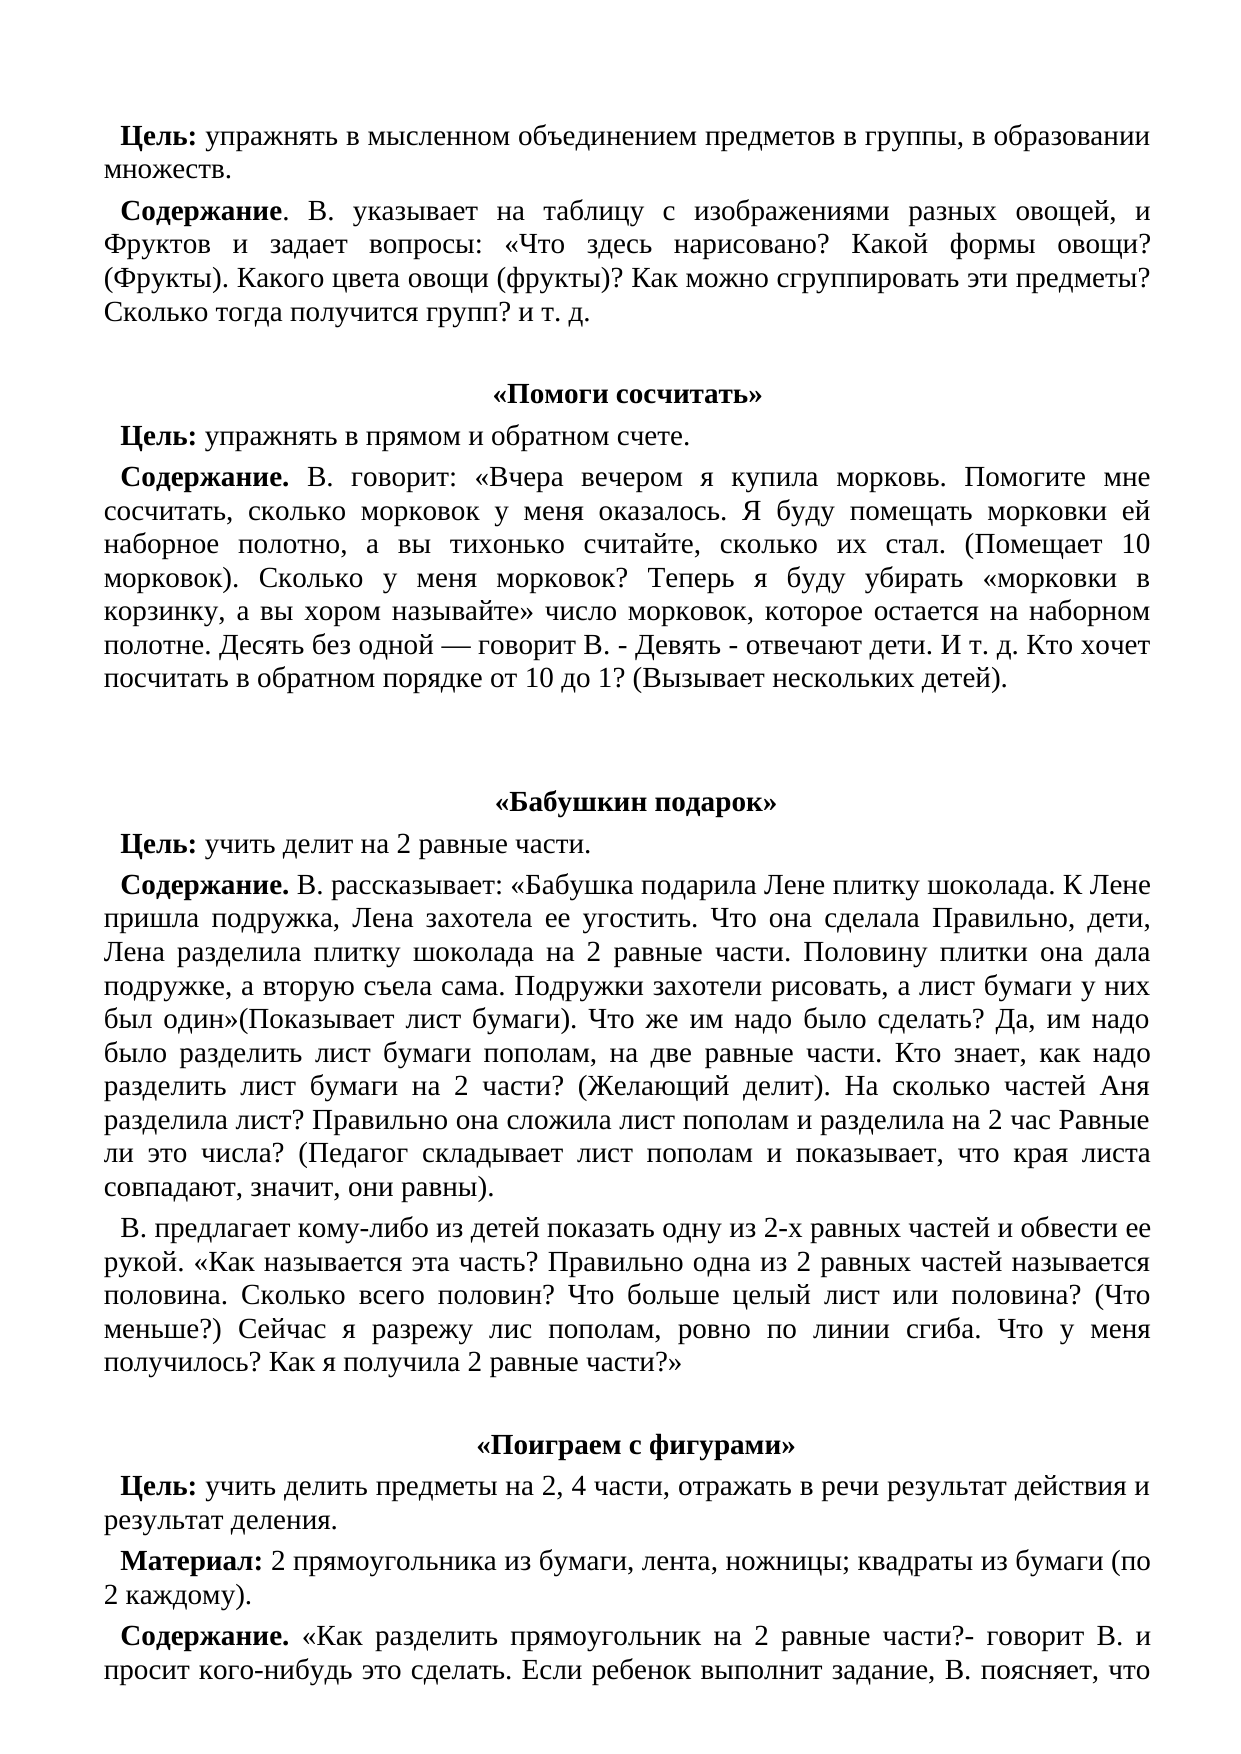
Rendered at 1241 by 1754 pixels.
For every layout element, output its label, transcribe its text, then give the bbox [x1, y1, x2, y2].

text «Бабушкин подарок» [103, 784, 1152, 818]
text Цель: учить делить предметы на 2, 4 части, отражать в речи результат действия и результат деления. [103, 1468, 1152, 1536]
text Цель: упражнять в прямом и обратном счете. [103, 418, 1152, 451]
text В. предлагает кому-либо из детей показать одну из 2-х равных частей и обвести ее рукой. «Как называется эта часть? Правильно одна из 2 равных частей называется половина. Сколько всего половин? Что больше целый лист или половина? (Что меньше?) Сейчас я разрежу лис пополам, ровно по линии сгиба. Что у меня получилось? Как я получила 2 равные части?» [103, 1210, 1152, 1378]
text Содержание. В. рассказывает: «Бабушка подарила Лене плитку шоколада. К Лене пришла подружка, Лена захотела ее угостить. Что она сделала Правильно, дети, Лена разделила плитку шоколада на 2 равные части. Половину плитки она дала подружке, а вторую съела сама. Подружки захотели рисовать, а лист бумаги у них был один»(Показывает лист бумаги). Что же им надо было сделать? Да, им надо было разделить лист бумаги пополам, на две равные части. Кто знает, как надо разделить лист бумаги на 2 части? (Желающий делит). На сколько частей Аня разделила лист? Правильно она сложила лист пополам и разделила на 2 час Равные ли это числа? (Педагог складывает лист пополам и показывает, что края листа совпадают, значит, они равны). [103, 867, 1152, 1202]
text Цель: учить делит на 2 равные части. [103, 826, 1152, 859]
text Материал: 2 прямоугольника из бумаги, лента, ножницы; квадраты из бумаги (по 2 каждому). [103, 1543, 1152, 1611]
text Цель: упражнять в мысленном объединением предметов в группы, в образовании множеств. [103, 118, 1152, 185]
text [103, 1618, 1152, 1685]
text Содержание. В. говорит: «Вчера вечером я купила морковь. Помогите мне сосчитать, сколько морковок у меня оказалось. Я буду помещать морковки ей наборное полотно, а вы тихонько считайте, сколько их стал. (Помещает 10 морковок). Сколько у меня морковок? Теперь я буду убирать «морковки в корзинку, а вы хором называйте» число морковок, которое остается на наборном полотне. Десять без одной — говорит В. - Девять - отвечают дети. И т. д. Кто хочет посчитать в обратном порядке от 10 до 1? (Вызывает нескольких детей). [103, 459, 1152, 694]
text Содержание. В. указывает на таблицу с изображениями разных овощей, и Фруктов и задает вопросы: «Что здесь нарисовано? Какой формы овощи? (Фрукты). Какого цвета овощи (фрукты)? Как можно сгруппировать эти предметы? Сколько тогда получится групп? и т. д. [103, 193, 1152, 327]
text «Помоги сосчитать» [103, 376, 1152, 410]
text «Поиграем с фигурами» [103, 1427, 1152, 1461]
